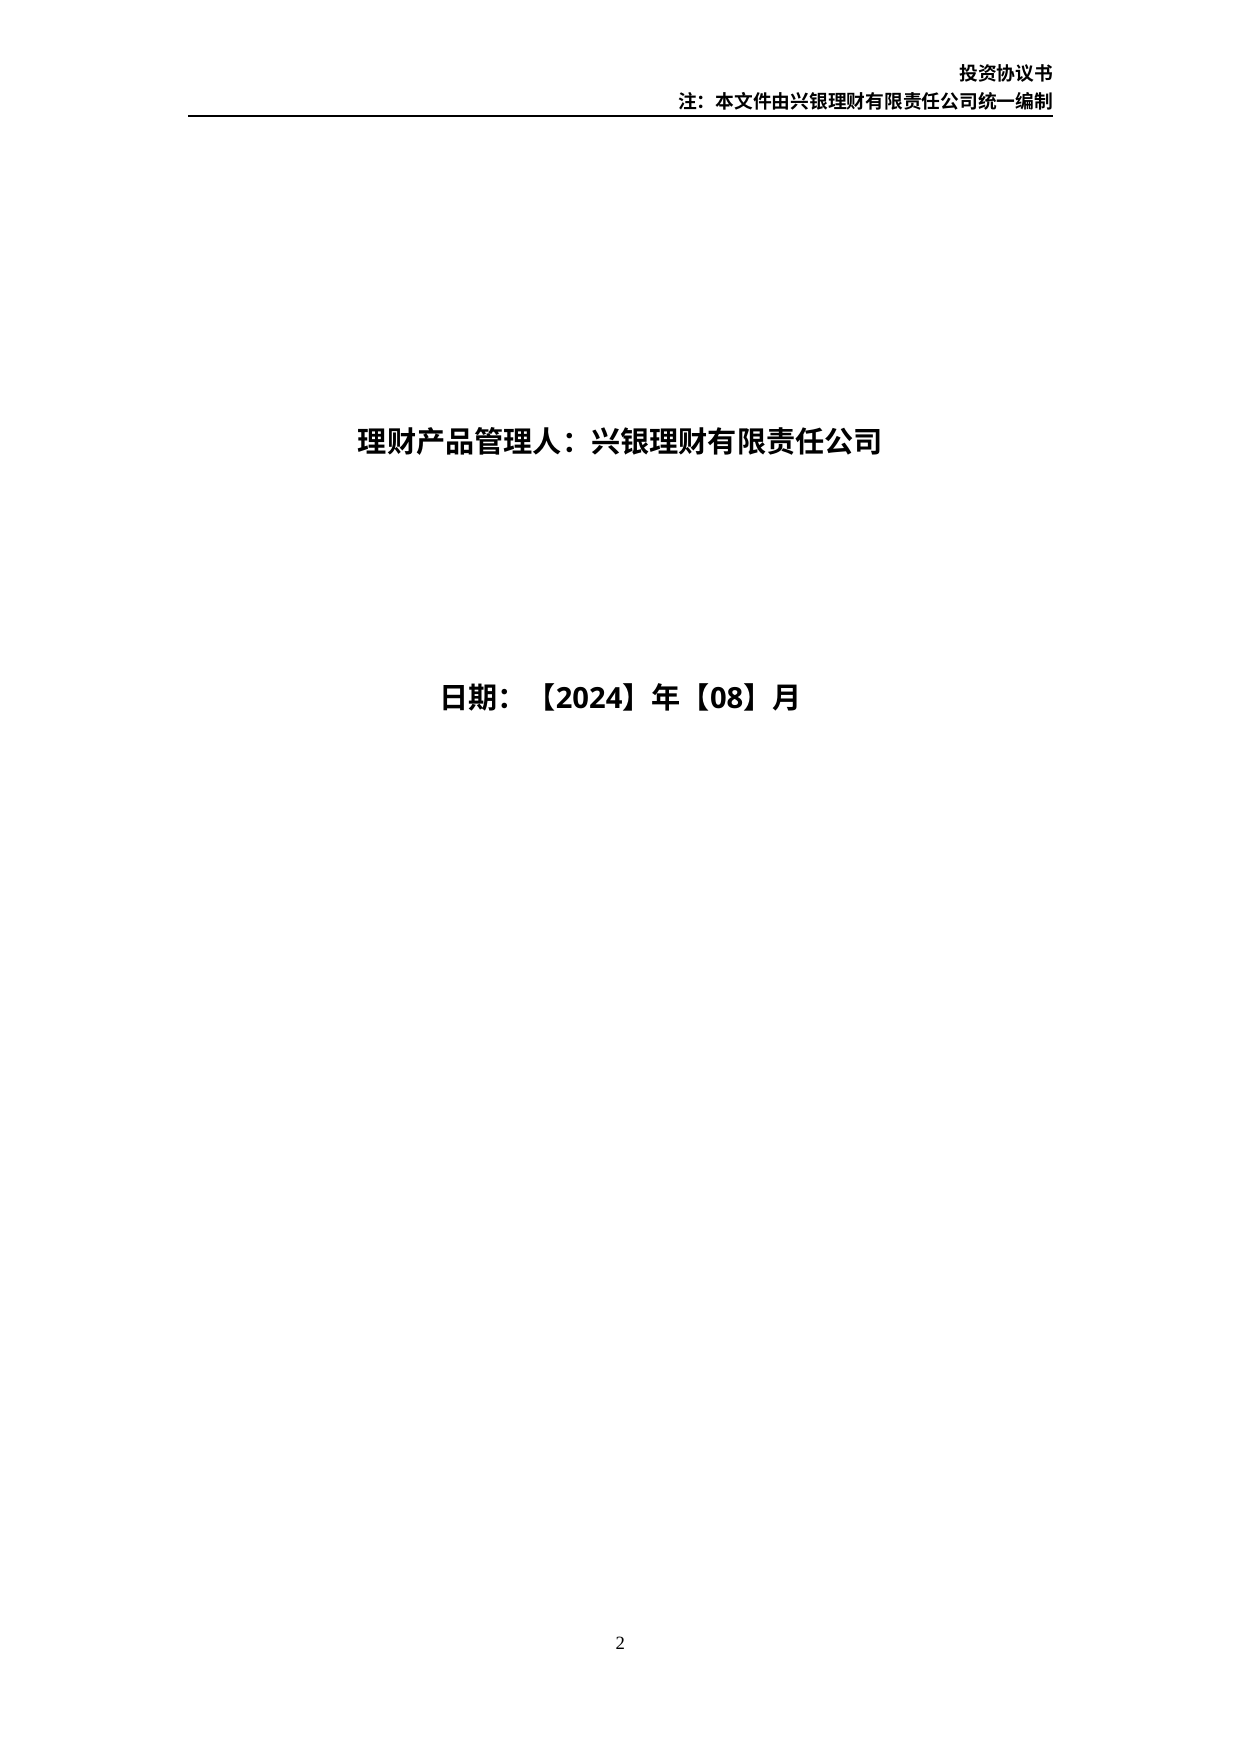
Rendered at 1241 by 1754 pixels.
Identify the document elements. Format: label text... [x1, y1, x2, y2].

text 理财产品管理人：兴银理财有限责任公司 [187, 407, 1053, 472]
text 日期：【2024】年【08】月 [187, 663, 1053, 728]
